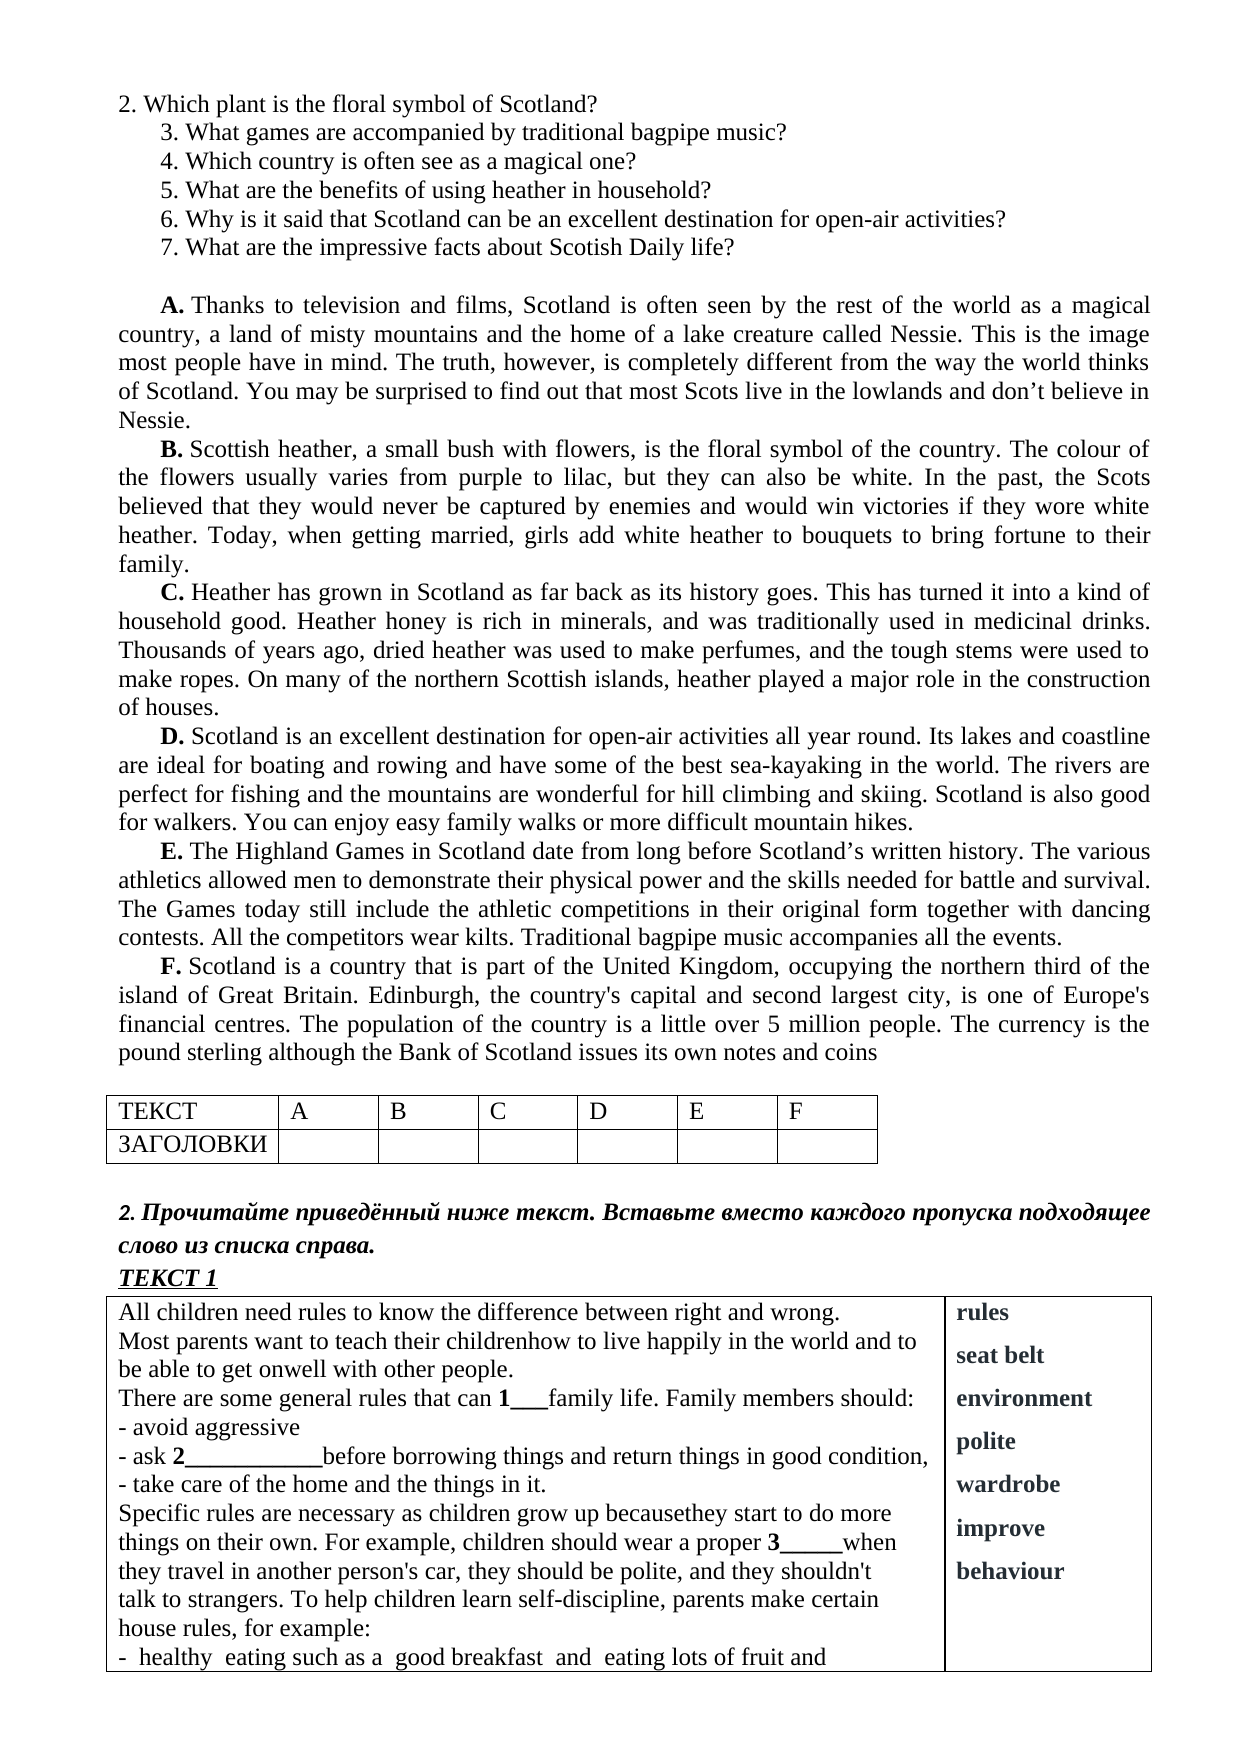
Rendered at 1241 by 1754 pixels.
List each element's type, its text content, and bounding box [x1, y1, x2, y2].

table_header E [678, 1096, 777, 1128]
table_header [946, 1297, 1151, 1671]
text C. Heather has grown in Scotland as far back as its history goes. This has turned it into a kind of household good. Heather honey is rich in minerals, and was traditionally used in medicinal drinks. Thousands of years ago, dried heather was used to make perfumes, and the tough stems were used to make ropes. On many of the northern Scottish islands, heather played a major role in the construction of houses. [118, 577, 1152, 721]
table_cell [578, 1130, 677, 1163]
table_cell ЗАГОЛОВКИ [107, 1130, 278, 1163]
text E. The Highland Games in Scotland date from long before Scotland’s written history. The various athletics allowed men to demonstrate their physical power and the skills needed for battle and survival. The Games today still include the athletic competitions in their original form together with dancing contests. All the competitors wear kilts. Traditional bagpipe music accompanies all the events. [118, 836, 1152, 951]
table_header C [479, 1096, 577, 1128]
text 7. What are the impressive facts about Scotish Daily life? [118, 232, 1152, 261]
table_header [107, 1297, 944, 1671]
text 3. What games are accompanied by traditional bagpipe music? [118, 117, 1152, 146]
table_header A [279, 1096, 378, 1128]
text D. Scotland is an excellent destination for open-air activities all year round. Its lakes and coastline are ideal for boating and rowing and have some of the best sea-kayaking in the world. The rivers are perfect for fishing and the mountains are wonderful for hill climbing and skiing. Scotland is also good for walkers. You can enjoy easy family walks or more difficult mountain hikes. [118, 721, 1152, 836]
table_cell [778, 1130, 877, 1163]
table_cell [479, 1130, 577, 1163]
table_header ТЕКСТ [107, 1096, 278, 1128]
table_header F [778, 1096, 877, 1128]
text B. Scottish heather, a small bush with flowers, is the floral symbol of the country. The colour of the flowers usually varies from purple to lilac, but they can also be white. In the past, the Scots believed that they would never be captured by enemies and would win victories if they wore white heather. Today, when getting married, girls add white heather to bouquets to bring fortune to their family. [118, 434, 1152, 577]
text 5. What are the benefits of using heather in household? [118, 175, 1152, 204]
table_header B [379, 1096, 478, 1128]
text 2. Which plant is the floral symbol of Scotland? [118, 89, 1152, 117]
table_cell [678, 1130, 777, 1163]
table_cell [379, 1130, 478, 1163]
text 6. Why is it said that Scotland can be an excellent destination for open-air activities? [118, 204, 1152, 232]
text A. Thanks to television and films, Scotland is often seen by the rest of the world as a magical country, a land of misty mountains and the home of a lake creature called Nessie. This is the image most people have in mind. The truth, however, is completely different from the way the world thinks of Scotland. You may be surprised to find out that most Scots live in the lowlands and don’t believe in Nessie. [118, 290, 1152, 434]
text 2. Прочитайте приведённый ниже текст. Вставьте вместо каждого пропуска подходящее слово из списка справа. [118, 1225, 1152, 1259]
text 4. Which country is often see as a magical one? [118, 146, 1152, 175]
table_header D [578, 1096, 677, 1128]
table_cell [279, 1130, 378, 1163]
text F. Scotland is a country that is part of the United Kingdom, occupying the northern third of the island of Great Britain. Edinburgh, the country's capital and second largest city, is one of Europe's financial centres. The population of the country is a little over 5 million people. The currency is the pound sterling although the Bank of Scotland issues its own notes and coins [118, 951, 1152, 1066]
text ТЕКСТ 1 [118, 1263, 1152, 1292]
